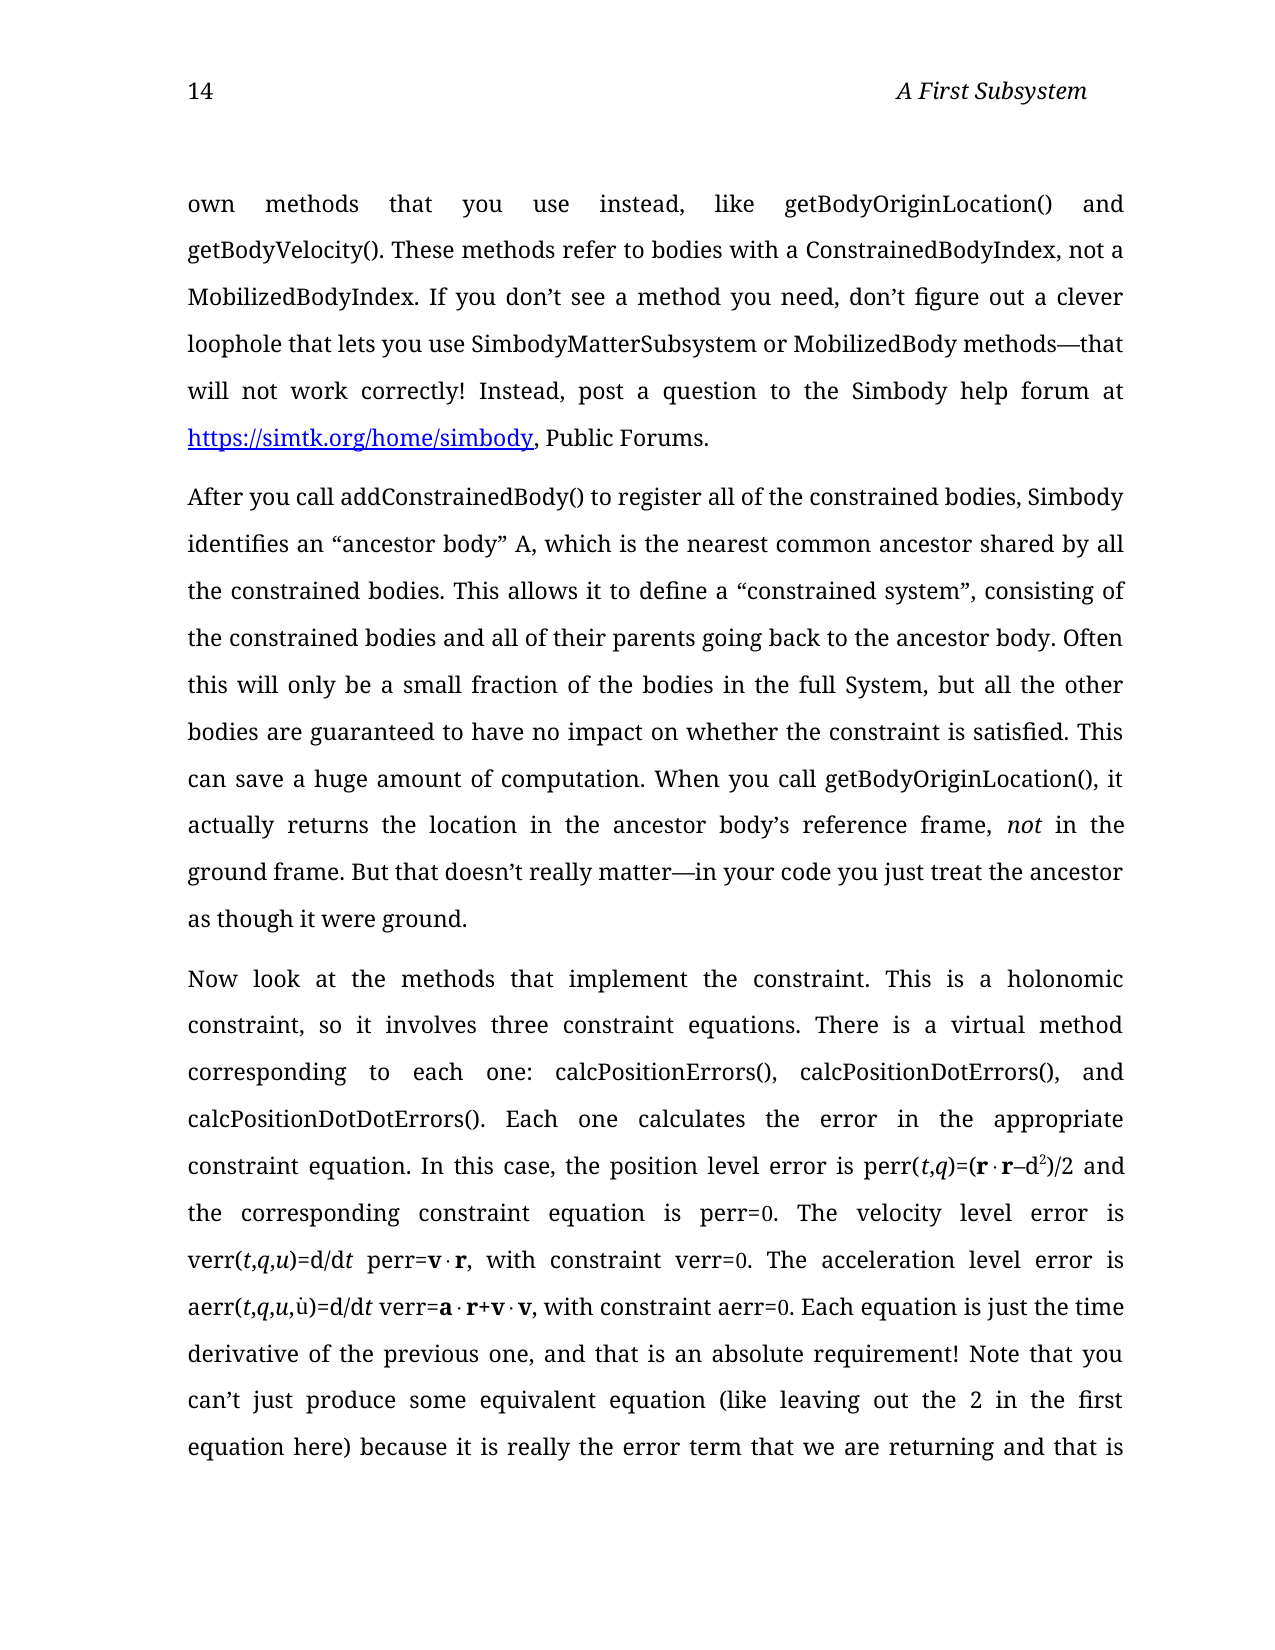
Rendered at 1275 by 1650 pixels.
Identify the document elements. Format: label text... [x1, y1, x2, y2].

text After you call addConstrainedBody() to register all of the constrained bodies, Simbody identifies an “ancestor body” A, which is the nearest common ancestor shared by all the constrained bodies. This allows it to define a “constrained system”, consisting of the constrained bodies and all of their parents going back to the ancestor body. Often this will only be a small fraction of the bodies in the full System, but all the other bodies are guaranteed to have no impact on whether the constraint is satisfied. This can save a huge amount of computation. When you call getBodyOriginLocation(), it actually returns the location in the ancestor body’s reference frame, not in the ground frame. But that doesn’t really matter—in your code you just treat the ancestor as though it were ground. [187, 481, 1125, 934]
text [187, 187, 1125, 453]
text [187, 962, 1125, 1462]
